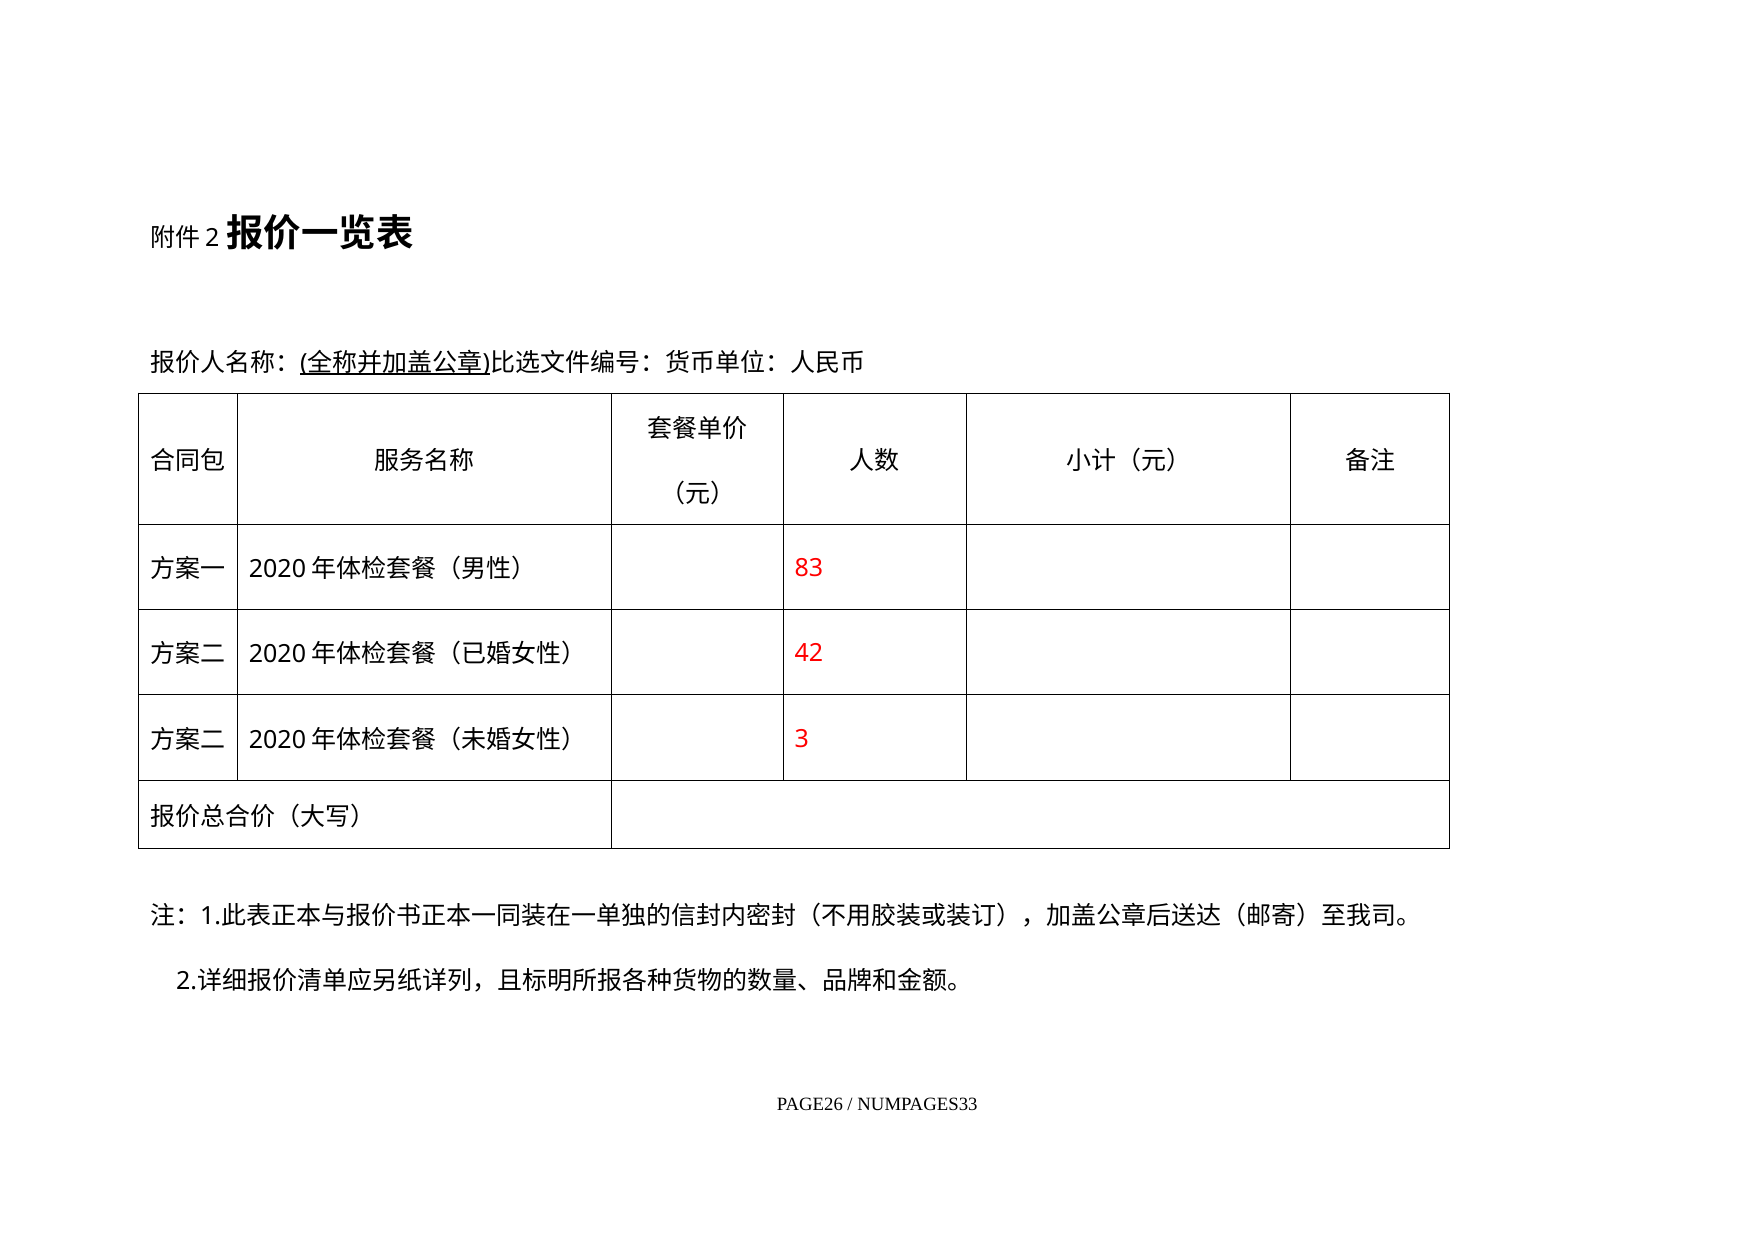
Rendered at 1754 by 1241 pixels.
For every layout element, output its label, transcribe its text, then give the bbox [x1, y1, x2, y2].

table_cell 方案二 [139, 610, 237, 694]
table_header 人数 [784, 394, 966, 524]
table_cell [967, 525, 1290, 609]
text 报价人名称：(全称并加盖公章)比选文件编号：货币单位：人民币 [150, 328, 1604, 393]
table_cell [1291, 695, 1449, 779]
text 2.详细报价清单应另纸详列，且标明所报各种货物的数量、品牌和金额。 [150, 946, 1604, 1011]
table_header 服务名称 [238, 394, 611, 524]
table_header 备注 [1291, 394, 1449, 524]
table_header 合同包 [139, 394, 237, 524]
table_header 套餐单价（元） [612, 394, 783, 524]
table_cell 方案二 [139, 695, 237, 779]
table_cell 2020年体检套餐（已婚女性） [238, 610, 611, 694]
table_cell 方案一 [139, 525, 237, 609]
table_cell 报价总合价（大写） [139, 781, 611, 848]
table_cell [612, 525, 783, 609]
table_cell [1291, 525, 1449, 609]
table_cell 2020年体检套餐（男性） [238, 525, 611, 609]
text 附件2 报价一览表 [150, 198, 1604, 263]
table_cell 2020年体检套餐（未婚女性） [238, 695, 611, 779]
table_cell 3 [784, 695, 966, 779]
text 注：1.此表正本与报价书正本一同装在一单独的信封内密封（不用胶装或装订），加盖公章后送达（邮寄）至我司。 [150, 881, 1604, 946]
table_cell [967, 695, 1290, 779]
table_cell [612, 695, 783, 779]
table_cell 42 [784, 610, 966, 694]
table_header 小计（元） [967, 394, 1290, 524]
table_cell 83 [784, 525, 966, 609]
table_cell [612, 610, 783, 694]
table_cell [967, 610, 1290, 694]
table_cell [612, 781, 1449, 848]
table_cell [1291, 610, 1449, 694]
